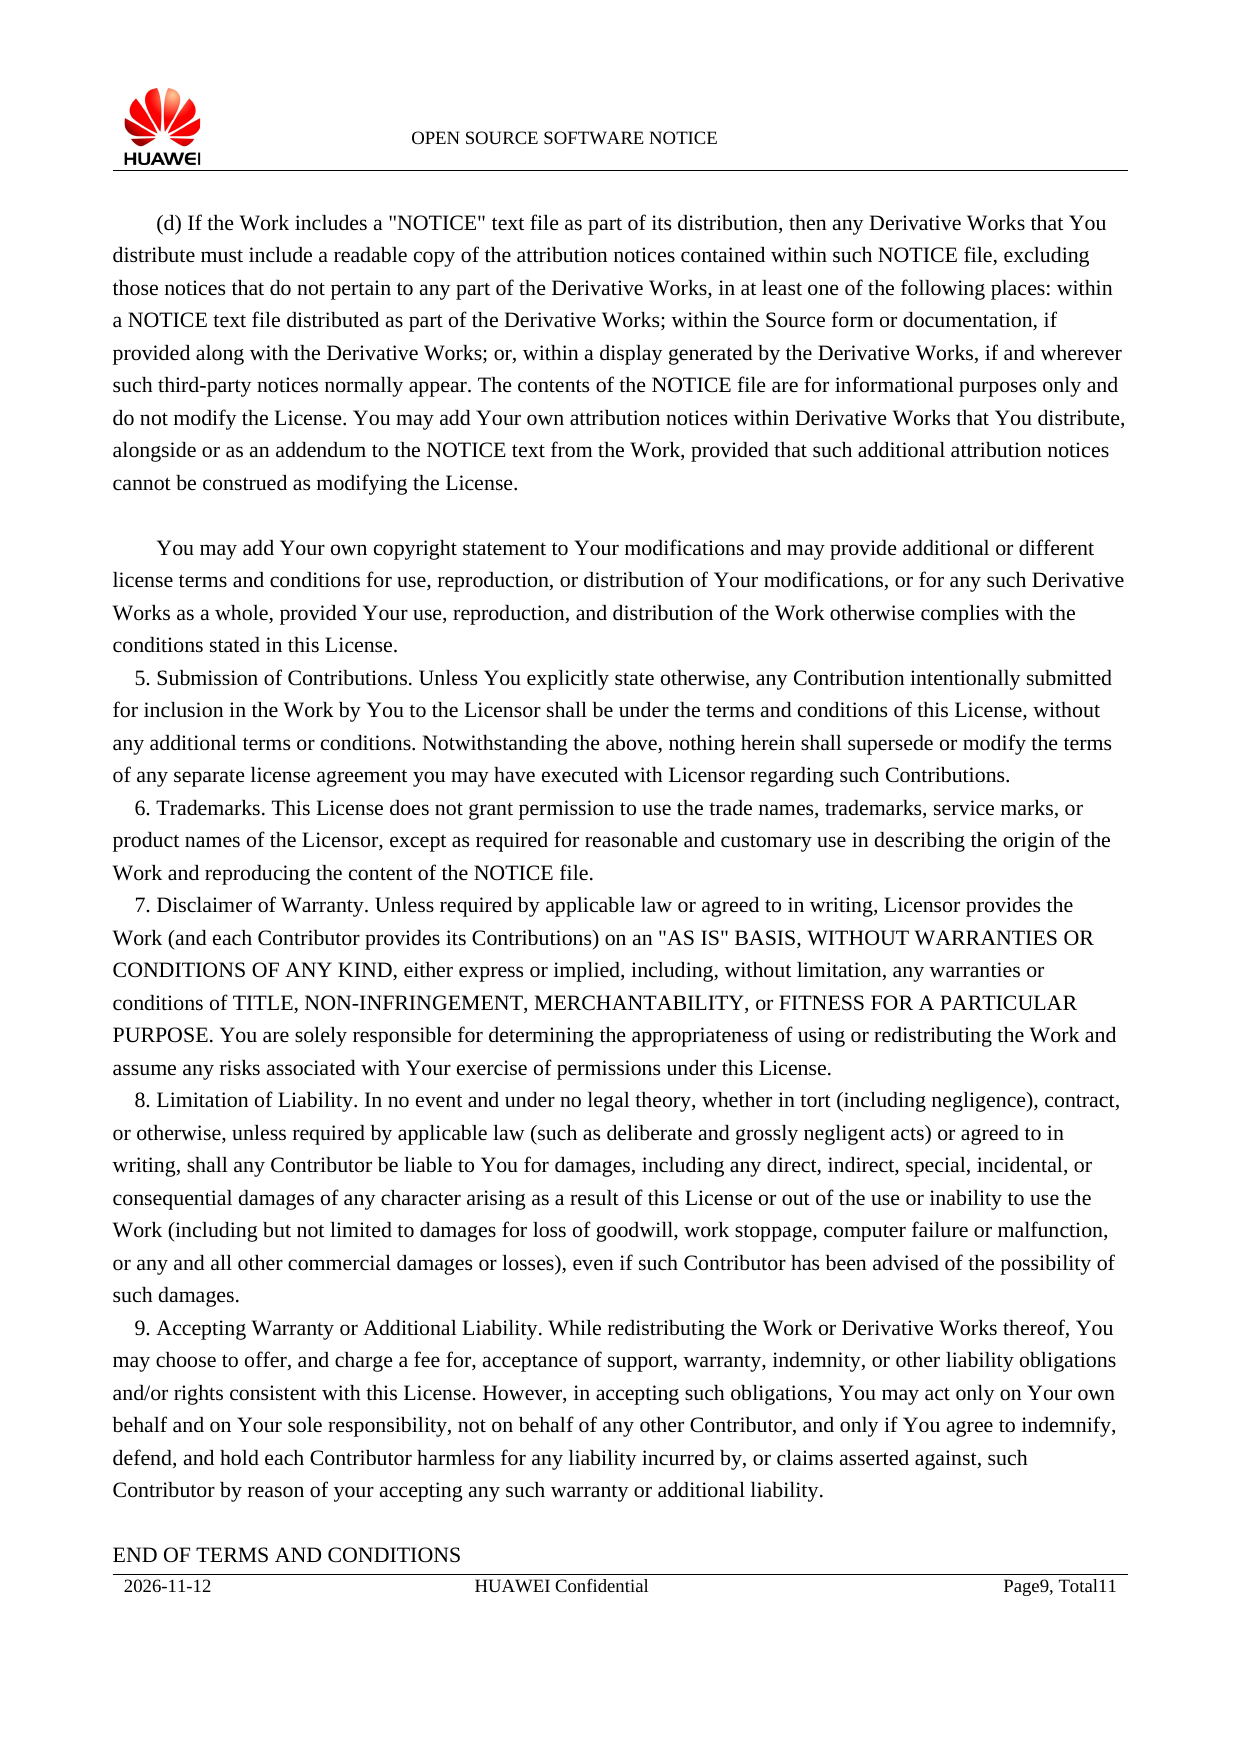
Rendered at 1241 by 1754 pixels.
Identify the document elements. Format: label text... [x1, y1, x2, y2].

text 6. Trademarks. This License does not grant permission to use the trade names, trademarks, service marks, or product names of the Licensor, except as required for reasonable and customary use in describing the origin of the Work and reproducing the content of the NOTICE file. [112, 791, 1128, 889]
text You may add Your own copyright statement to Your modifications and may provide additional or different license terms and conditions for use, reproduction, or distribution of Your modifications, or for any such Derivative Works as a whole, provided Your use, reproduction, and distribution of the Work otherwise complies with the conditions stated in this License. [112, 531, 1128, 661]
text 7. Disclaimer of Warranty. Unless required by applicable law or agreed to in writing, Licensor provides the Work (and each Contributor provides its Contributions) on an "AS IS" BASIS, WITHOUT WARRANTIES OR CONDITIONS OF ANY KIND, either express or implied, including, without limitation, any warranties or conditions of TITLE, NON-INFRINGEMENT, MERCHANTABILITY, or FITNESS FOR A PARTICULAR PURPOSE. You are solely responsible for determining the appropriateness of using or redistributing the Work and assume any risks associated with Your exercise of permissions under this License. [112, 889, 1128, 1084]
text 8. Limitation of Liability. In no event and under no legal theory, whether in tort (including negligence), contract, or otherwise, unless required by applicable law (such as deliberate and grossly negligent acts) or agreed to in writing, shall any Contributor be liable to You for damages, including any direct, indirect, special, incidental, or consequential damages of any character arising as a result of this License or out of the use or inability to use the Work (including but not limited to damages for loss of goodwill, work stoppage, computer failure or malfunction, or any and all other commercial damages or losses), even if such Contributor has been advised of the possibility of such damages. [112, 1084, 1128, 1311]
text (d) If the Work includes a "NOTICE" text file as part of its distribution, then any Derivative Works that You distribute must include a readable copy of the attribution notices contained within such NOTICE file, excluding those notices that do not pertain to any part of the Derivative Works, in at least one of the following places: within a NOTICE text file distributed as part of the Derivative Works; within the Source form or documentation, if provided along with the Derivative Works; or, within a display generated by the Derivative Works, if and wherever such third-party notices normally appear. The contents of the NOTICE file are for informational purposes only and do not modify the License. You may add Your own attribution notices within Derivative Works that You distribute, alongside or as an addendum to the NOTICE text from the Work, provided that such additional attribution notices cannot be construed as modifying the License. [112, 206, 1128, 499]
picture [124, 88, 201, 165]
text 5. Submission of Contributions. Unless You explicitly state otherwise, any Contribution intentionally submitted for inclusion in the Work by You to the Licensor shall be under the terms and conditions of this License, without any additional terms or conditions. Notwithstanding the above, nothing herein shall supersede or modify the terms of any separate license agreement you may have executed with Licensor regarding such Contributions. [112, 661, 1128, 791]
text END OF TERMS AND CONDITIONS [112, 1539, 1128, 1571]
text 9. Accepting Warranty or Additional Liability. While redistributing the Work or Derivative Works thereof, You may choose to offer, and charge a fee for, acceptance of support, warranty, indemnity, or other liability obligations and/or rights consistent with this License. However, in accepting such obligations, You may act only on Your own behalf and on Your sole responsibility, not on behalf of any other Contributor, and only if You agree to indemnify, defend, and hold each Contributor harmless for any liability incurred by, or claims asserted against, such Contributor by reason of your accepting any such warranty or additional liability. [112, 1311, 1128, 1506]
